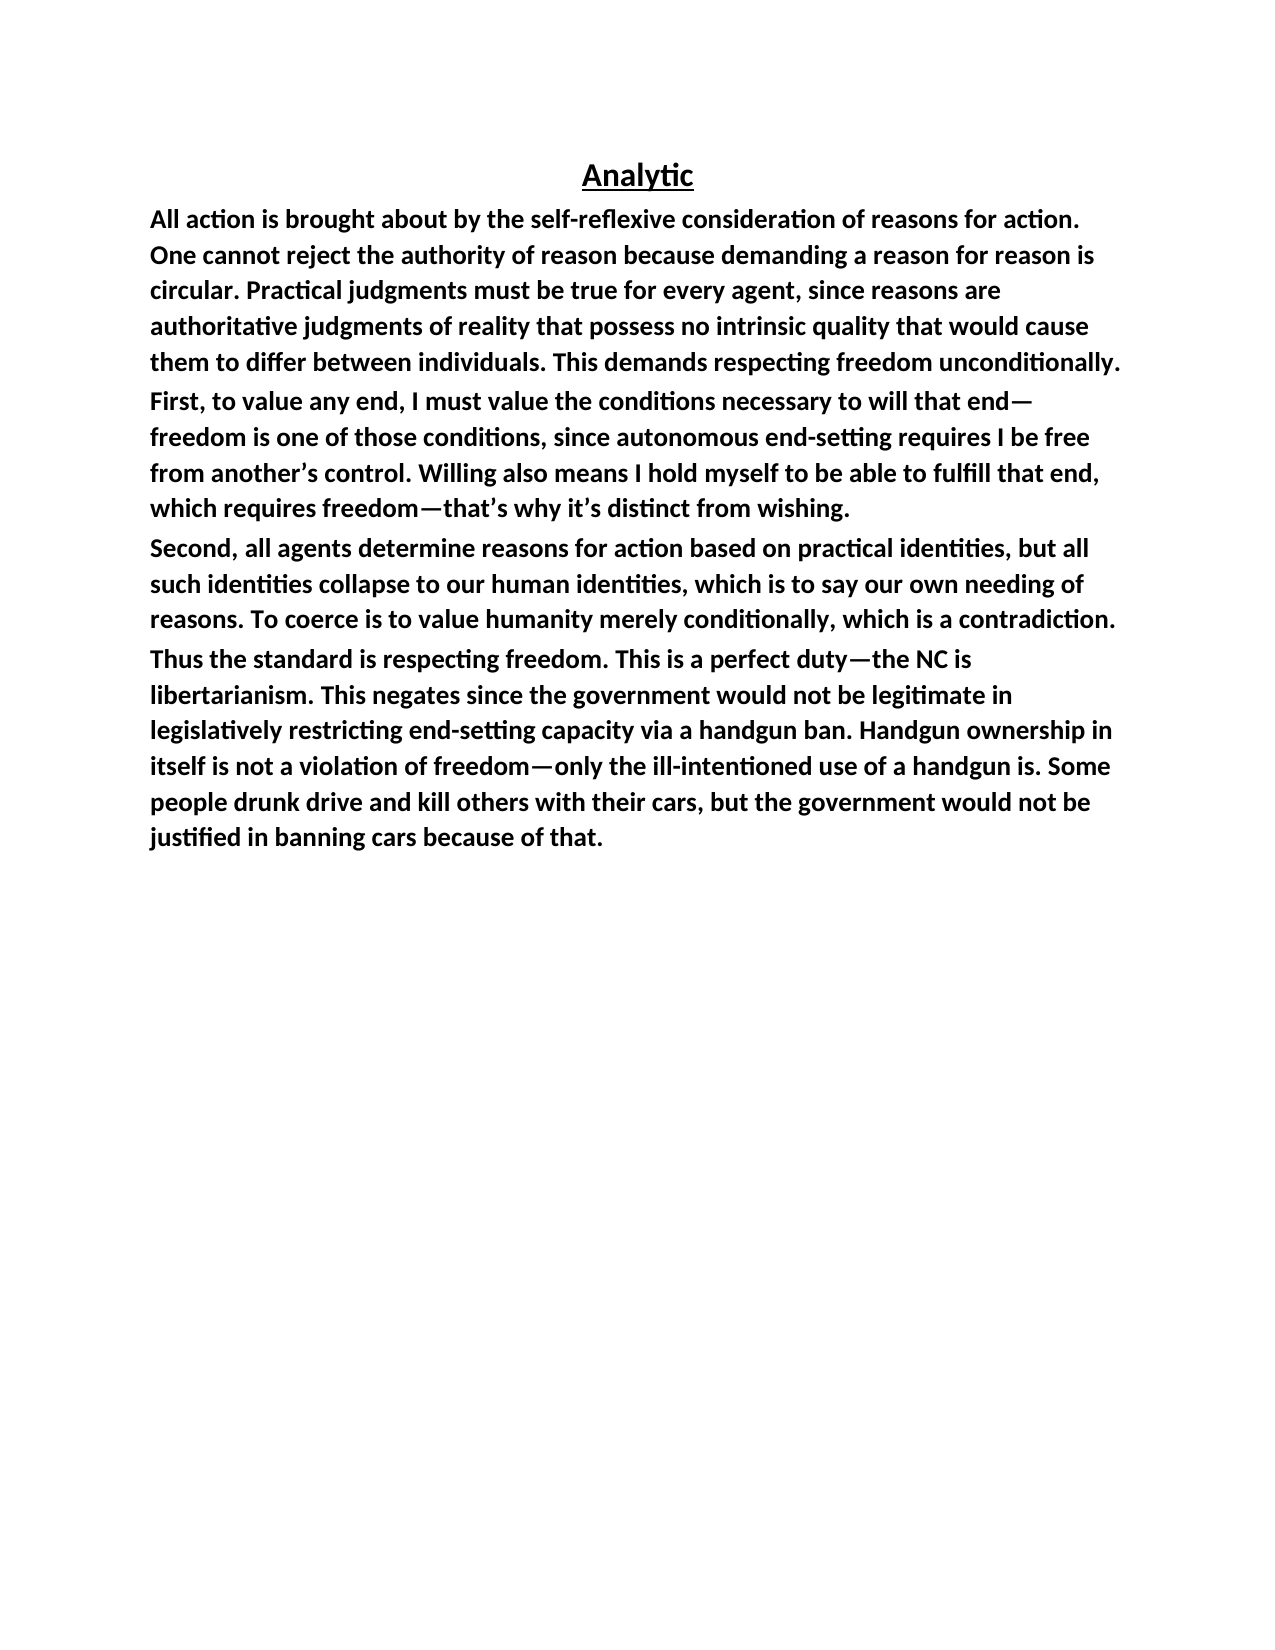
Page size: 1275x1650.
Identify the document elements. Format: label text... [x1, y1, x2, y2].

subtitle All action is brought about by the self-reflexive consideration of reasons for action. One cannot reject the authority of reason because demanding a reason for reason is circular. Practical judgments must be true for every agent, since reasons are authoritative judgments of reality that possess no intrinsic quality that would cause them to differ between individuals. This demands respecting freedom unconditionally. [150, 202, 1125, 378]
subtitle Analytic [150, 154, 1125, 195]
subtitle First, to value any end, I must value the conditions necessary to will that end—freedom is one of those conditions, since autonomous end-setting requires I be free from another’s control. Willing also means I hold myself to be able to fulfill that end, which requires freedom—that’s why it’s distinct from wishing. [150, 384, 1125, 524]
subtitle Thus the standard is respecting freedom. This is a perfect duty—the NC is libertarianism. This negates since the government would not be legitimate in legislatively restricting end-setting capacity via a handgun ban. Handgun ownership in itself is not a violation of freedom—only the ill-intentioned use of a handgun is. Some people drunk drive and kill others with their cars, but the government would not be justified in banning cars because of that. [150, 642, 1125, 853]
subtitle Second, all agents determine reasons for action based on practical identities, but all such identities collapse to our human identities, which is to say our own needing of reasons. To coerce is to value humanity merely conditionally, which is a contradiction. [150, 531, 1125, 636]
